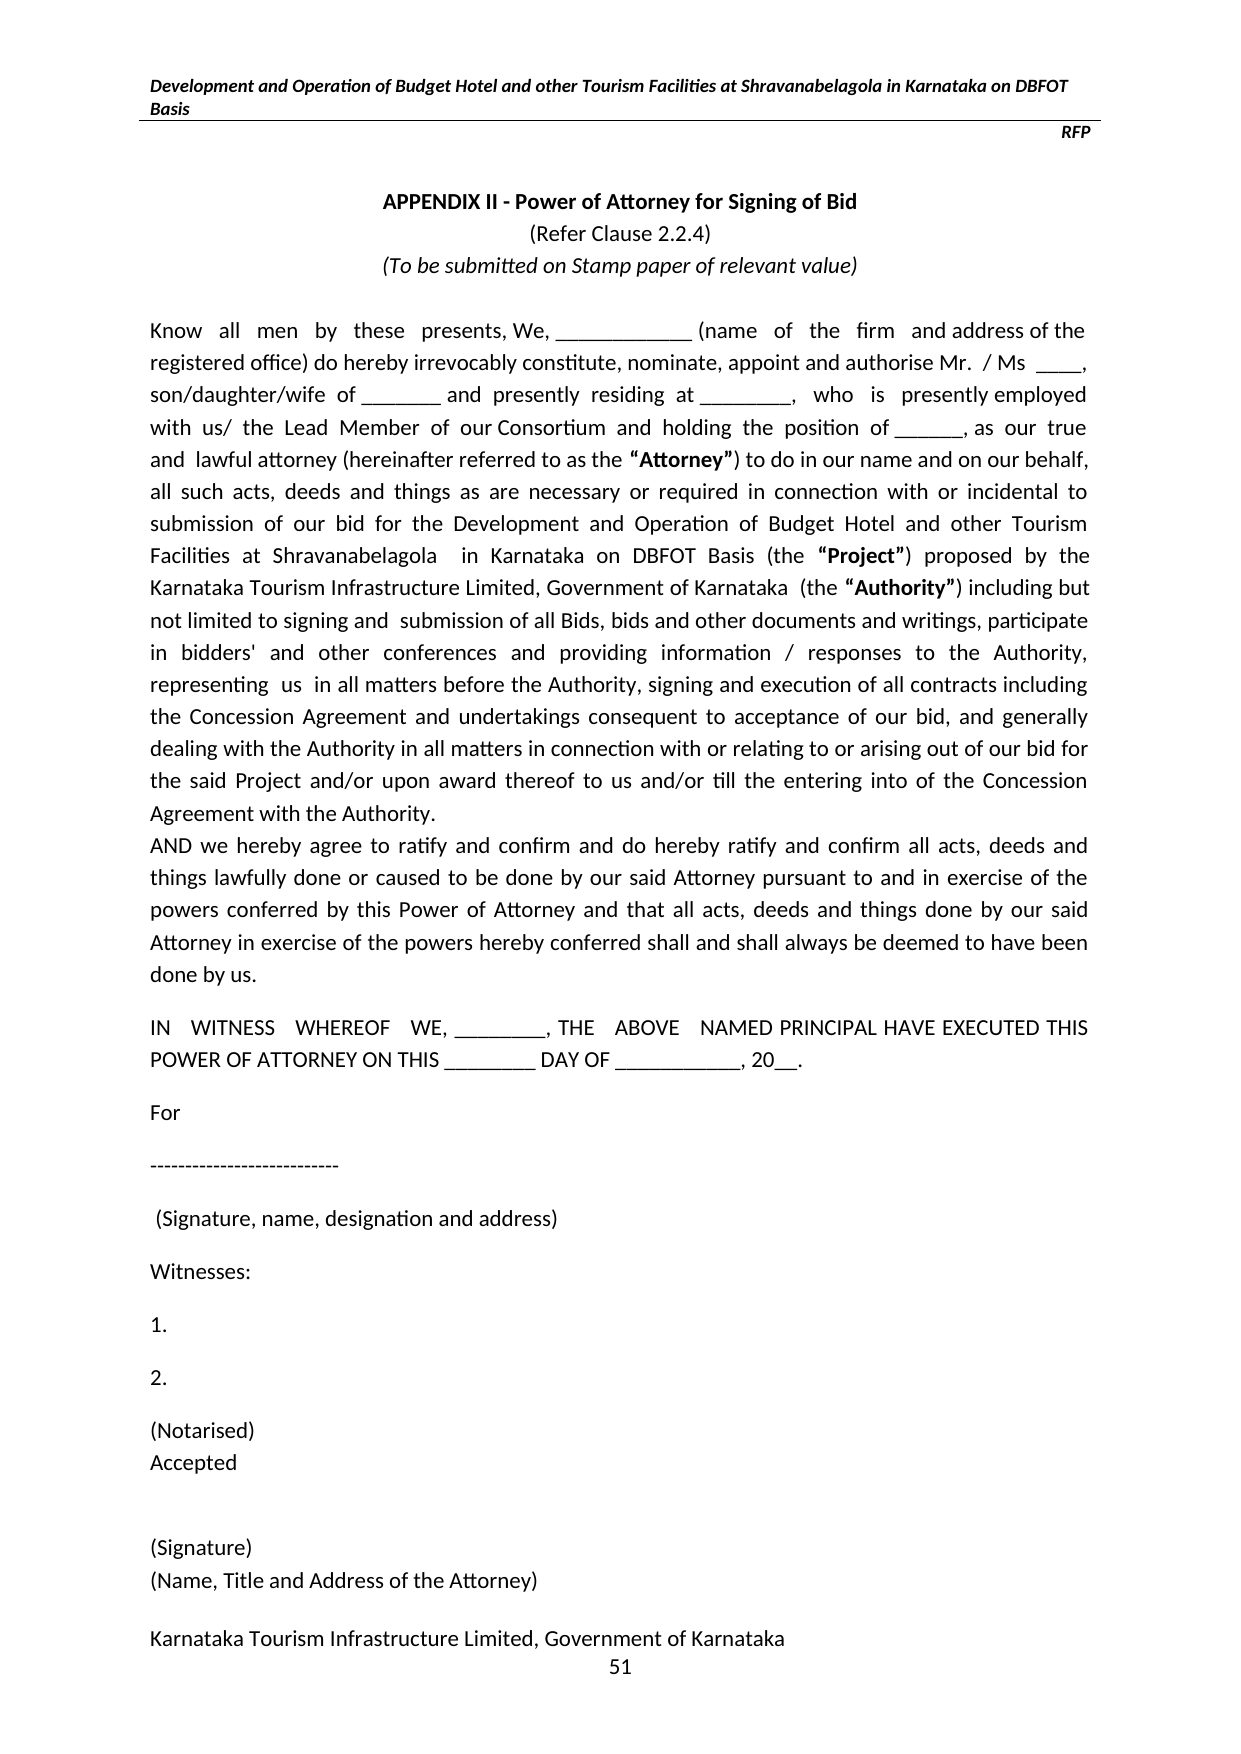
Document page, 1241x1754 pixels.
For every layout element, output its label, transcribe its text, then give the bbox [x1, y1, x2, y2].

text 1. [150, 1310, 1090, 1338]
text (Signature, name, designation and address) [150, 1204, 1090, 1232]
text (Signature) [150, 1533, 1090, 1562]
text For [150, 1098, 1090, 1126]
text Accepted [150, 1448, 1090, 1476]
subtitle APPENDIX II - Power of Attorney for Signing of Bid [150, 187, 1090, 215]
text AND we hereby agree to ratify and confirm and do hereby ratify and confirm all acts, deeds and things lawfully done or caused to be done by our said Attorney pursuant to and in exercise of the powers conferred by this Power of Attorney and that all acts, deeds and things done by our said Attorney in exercise of the powers hereby conferred shall and shall always be deemed to have been done by us. [150, 831, 1090, 988]
text Witnesses: [150, 1257, 1090, 1285]
text (Refer Clause 2.2.4) [150, 219, 1090, 247]
text Know all men by these presents, We, ____________ (name of the firm and address of the registered office) do hereby irrevocably constitute, nominate, appoint and authorise Mr. / Ms ____, son/daughter/wife of _______ and presently residing at ________, who is presently employed with us/ the Lead Member of our Consortium and holding the position of ______, as our true and lawful attorney (hereinafter referred to as the “Attorney”) to do in our name and on our behalf, all such acts, deeds and things as are necessary or required in connection with or incidental to submission of our bid for the Development and Operation of Budget Hotel and other Tourism Facilities at Shravanabelagola in Karnataka on DBFOT Basis (the “Project”) proposed by the Karnataka Tourism Infrastructure Limited, Government of Karnataka (the “Authority”) including but not limited to signing and submission of all Bids, bids and other documents and writings, participate in bidders' and other conferences and providing information / responses to the Authority, representing us in all matters before the Authority, signing and execution of all contracts including the Concession Agreement and undertakings consequent to acceptance of our bid, and generally dealing with the Authority in all matters in connection with or relating to or arising out of our bid for the said Project and/or upon award thereof to us and/or till the entering into of the Concession Agreement with the Authority. [150, 316, 1090, 827]
text 2. [150, 1363, 1090, 1391]
text IN WITNESS WHEREOF WE, ________, THE ABOVE NAMED PRINCIPAL HAVE EXECUTED THIS POWER OF ATTORNEY ON THIS ________ DAY OF ___________, 20__. [150, 1013, 1090, 1073]
text (Notarised) [150, 1416, 1090, 1444]
text --------------------------- [150, 1151, 1090, 1179]
text (Name, Title and Address of the Attorney) [150, 1566, 1090, 1594]
text (To be submitted on Stamp paper of relevant value) [150, 252, 1090, 280]
